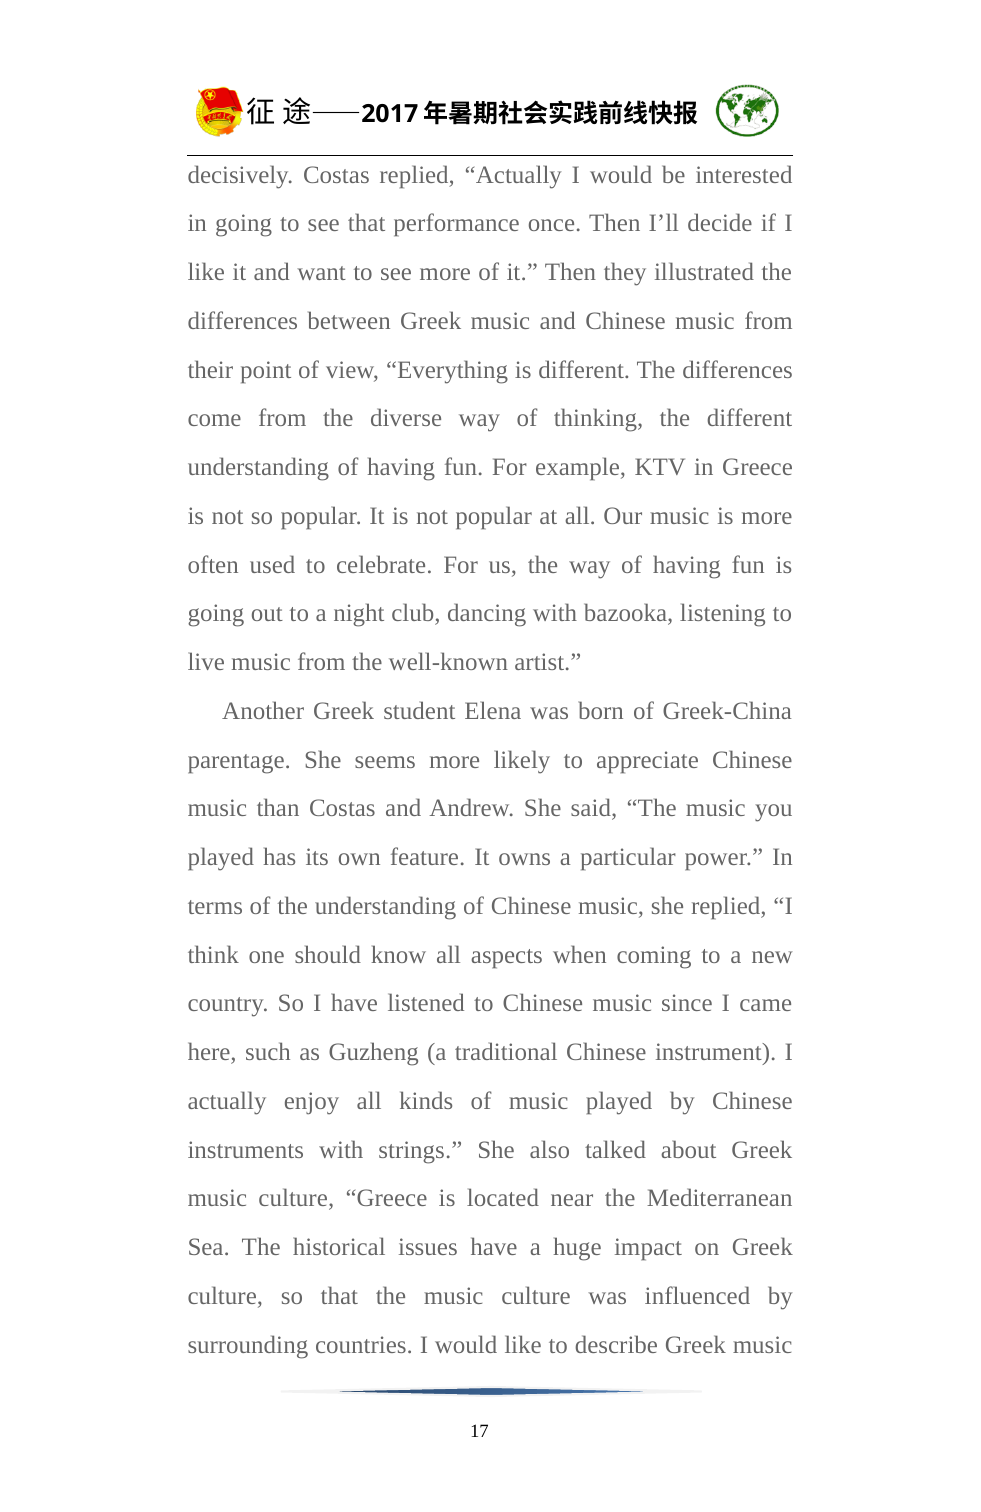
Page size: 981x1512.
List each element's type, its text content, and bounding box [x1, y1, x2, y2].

picture [194, 86, 244, 137]
picture [702, 65, 785, 152]
